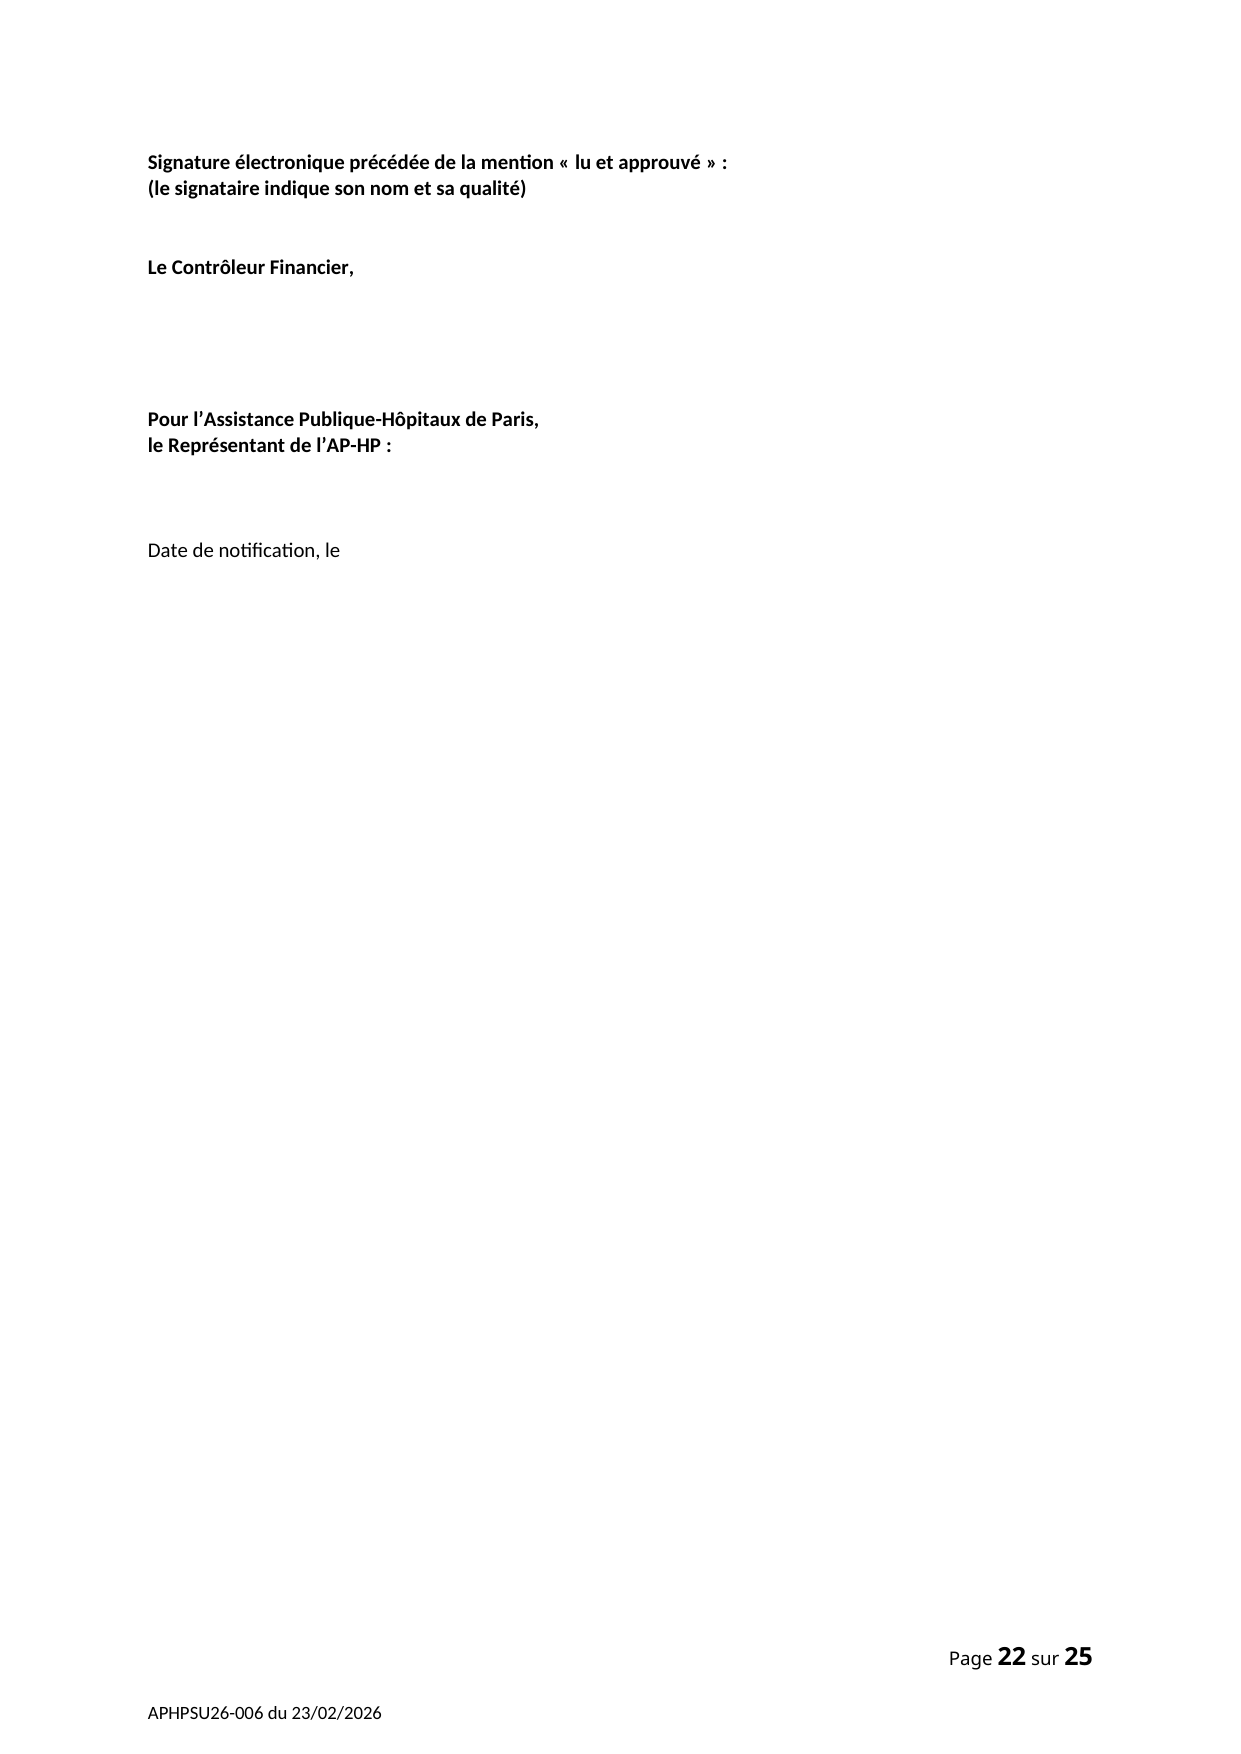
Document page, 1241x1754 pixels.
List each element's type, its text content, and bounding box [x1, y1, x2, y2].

text Pour l’Assistance Publique-Hôpitaux de Paris, le Représentant de l’AP-HP : [148, 407, 1093, 483]
text Date de notification, le [148, 538, 1093, 563]
text Signature électronique précédée de la mention « lu et approuvé » : (le signataire indique son nom et sa qualité) [148, 118, 1093, 200]
text Le Contrôleur Financier, [148, 254, 1093, 279]
